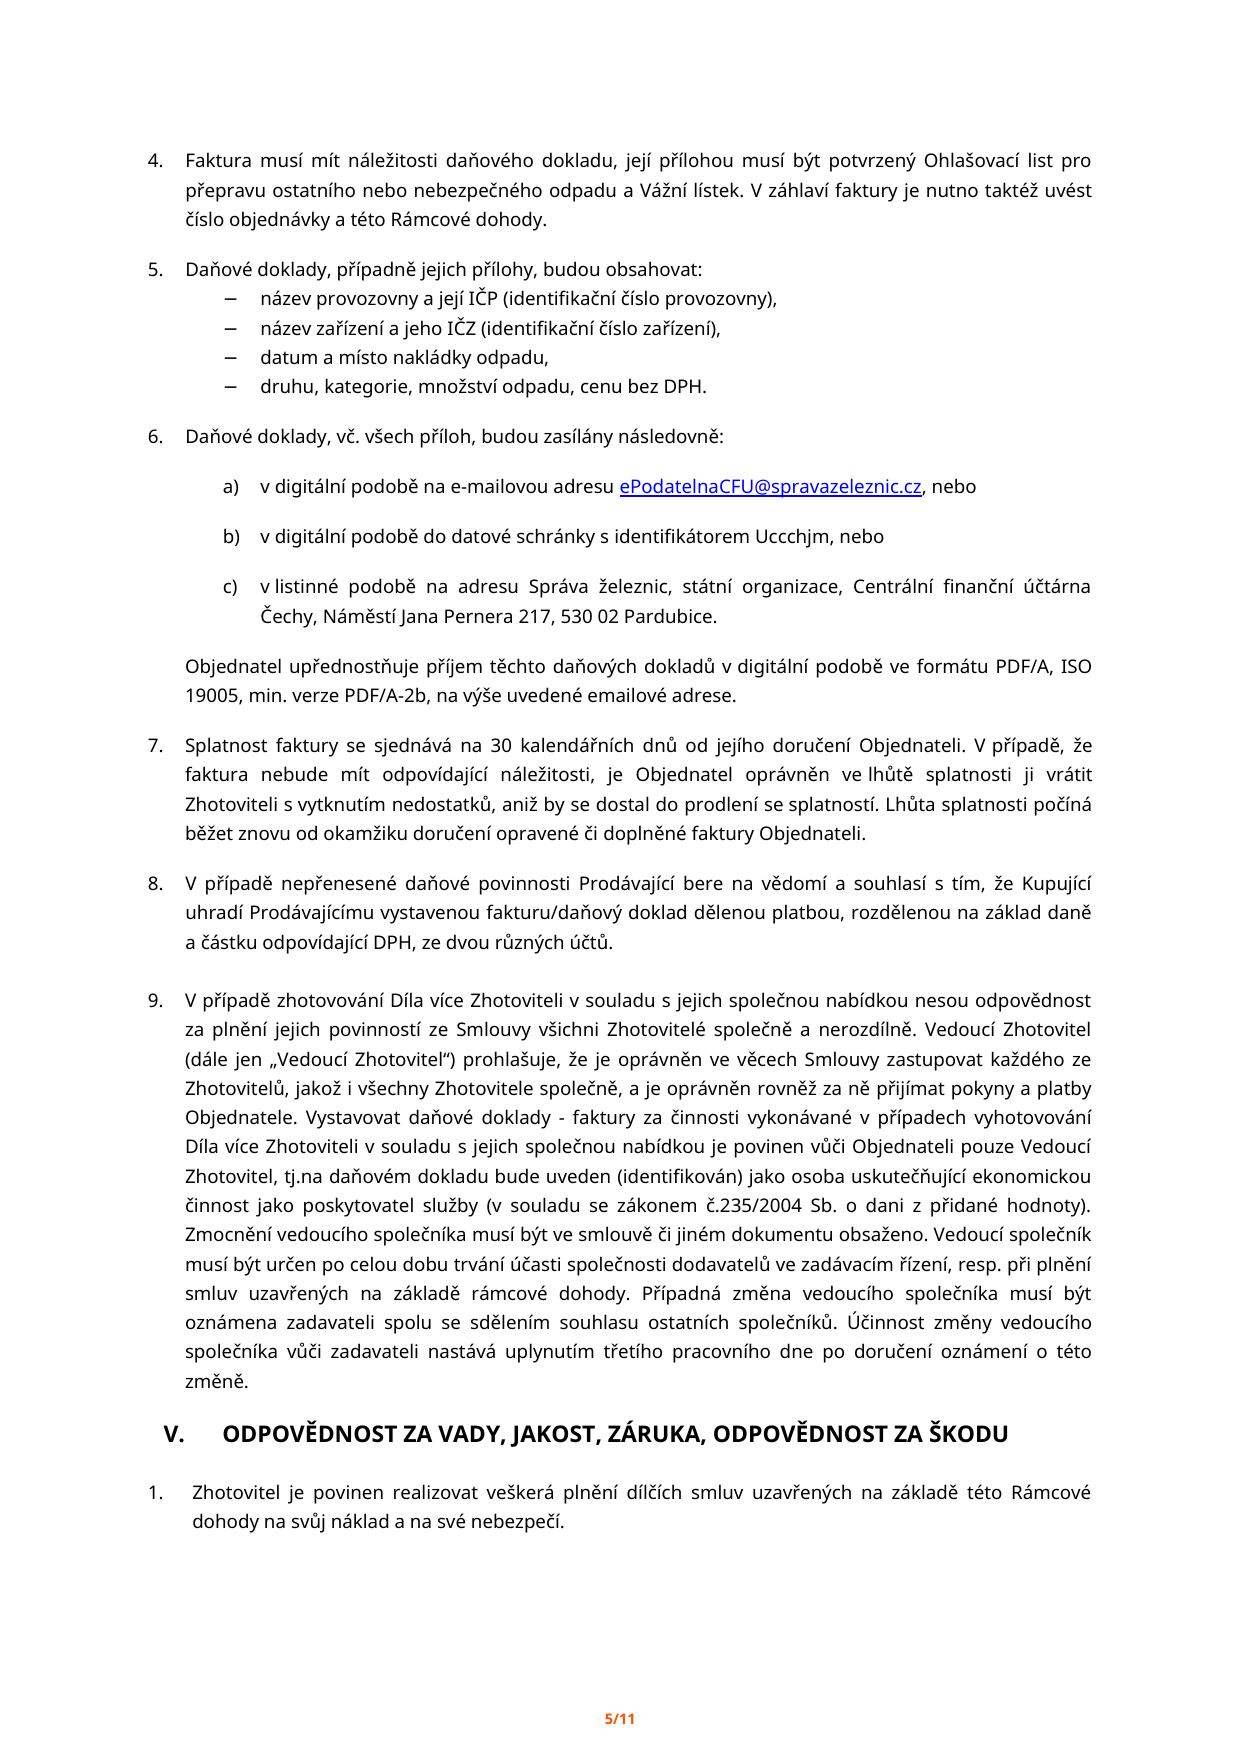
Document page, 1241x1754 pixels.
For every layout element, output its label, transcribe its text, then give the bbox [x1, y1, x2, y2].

list název provozovny a její IČP (identifikační číslo provozovny), [223, 286, 1093, 311]
list Faktura musí mít náležitosti daňového dokladu, její přílohou musí být potvrzený Ohlašovací list pro přepravu ostatního nebo nebezpečného odpadu a Vážní lístek. V záhlaví faktury je nutno taktéž uvést číslo objednávky a této Rámcové dohody. [148, 148, 1093, 232]
list Daňové doklady, vč. všech příloh, budou zasílány následovně: [148, 423, 1093, 449]
list V případě zhotovování Díla více Zhotoviteli v souladu s jejich společnou nabídkou nesou odpovědnost za plnění jejich povinností ze Smlouvy všichni Zhotovitelé společně a nerozdílně. Vedoucí Zhotovitel (dále jen „Vedoucí Zhotovitel“) prohlašuje, že je oprávněn ve věcech Smlouvy zastupovat každého ze Zhotovitelů, jakož i všechny Zhotovitele společně, a je oprávněn rovněž za ně přijímat pokyny a platby Objednatele. Vystavovat daňové doklady - faktury za činnosti vykonávané v případech vyhotovování Díla více Zhotoviteli v souladu s jejich společnou nabídkou je povinen vůči Objednateli pouze Vedoucí Zhotovitel, tj.na daňovém dokladu bude uveden (identifikován) jako osoba uskutečňující ekonomickou činnost jako poskytovatel služby (v souladu se zákonem č.235/2004 Sb. o dani z přidané hodnoty). Zmocnění vedoucího společníka musí být ve smlouvě či jiném dokumentu obsaženo. Vedoucí společník musí být určen po celou dobu trvání účasti společnosti dodavatelů ve zadávacím řízení, resp. při plnění smluv uzavřených na základě rámcové dohody. Případná změna vedoucího společníka musí být oznámena zadavateli spolu se sdělením souhlasu ostatních společníků. Účinnost změny vedoucího společníka vůči zadavateli nastává uplynutím třetího pracovního dne po doručení oznámení o této změně. [148, 987, 1093, 1393]
list v listinné podobě na adresu Správa železnic, státní organizace, Centrální finanční účtárna Čechy, Náměstí Jana Pernera 217, 530 02 Pardubice. [223, 574, 1093, 628]
list v digitální podobě do datové schránky s identifikátorem Uccchjm, nebo [223, 524, 1093, 549]
list druhu, kategorie, množství odpadu, cenu bez DPH. [223, 373, 1093, 399]
list v digitální podobě na e-mailovou adresu ePodatelnaCFU@spravazeleznic.cz, nebo [223, 473, 1093, 499]
text Objednatel upřednostňuje příjem těchto daňových dokladů v digitální podobě ve formátu PDF/A, ISO 19005, min. verze PDF/A-2b, na výše uvedené emailové adrese. [185, 653, 1093, 708]
list Splatnost faktury se sjednává na 30 kalendářních dnů od jejího doručení Objednateli. V případě, že faktura nebude mít odpovídající náležitosti, je Objednatel oprávněn ve lhůtě splatnosti ji vrátit Zhotoviteli s vytknutím nedostatků, aniž by se dostal do prodlení se splatností. Lhůta splatnosti počíná běžet znovu od okamžiku doručení opravené či doplněné faktury Objednateli. [148, 732, 1093, 846]
list ODPOVĚDNOST ZA VADY, JAKOST, ZÁRUKA, ODPOVĚDNOST ZA ŠKODU [185, 1418, 1093, 1449]
list Daňové doklady, případně jejich přílohy, budou obsahovat: [148, 256, 1093, 282]
list Zhotovitel je povinen realizovat veškerá plnění dílčích smluv uzavřených na základě této Rámcové dohody na svůj náklad a na své nebezpečí. [148, 1479, 1093, 1534]
list V případě nepřenesené daňové povinnosti Prodávající bere na vědomí a souhlasí s tím, že Kupující uhradí Prodávajícímu vystavenou fakturu/daňový doklad dělenou platbou, rozdělenou na základ daně a částku odpovídající DPH, ze dvou různých účtů. [148, 870, 1093, 954]
list název zařízení a jeho IČZ (identifikační číslo zařízení), [223, 315, 1093, 340]
list datum a místo nakládky odpadu, [223, 344, 1093, 369]
